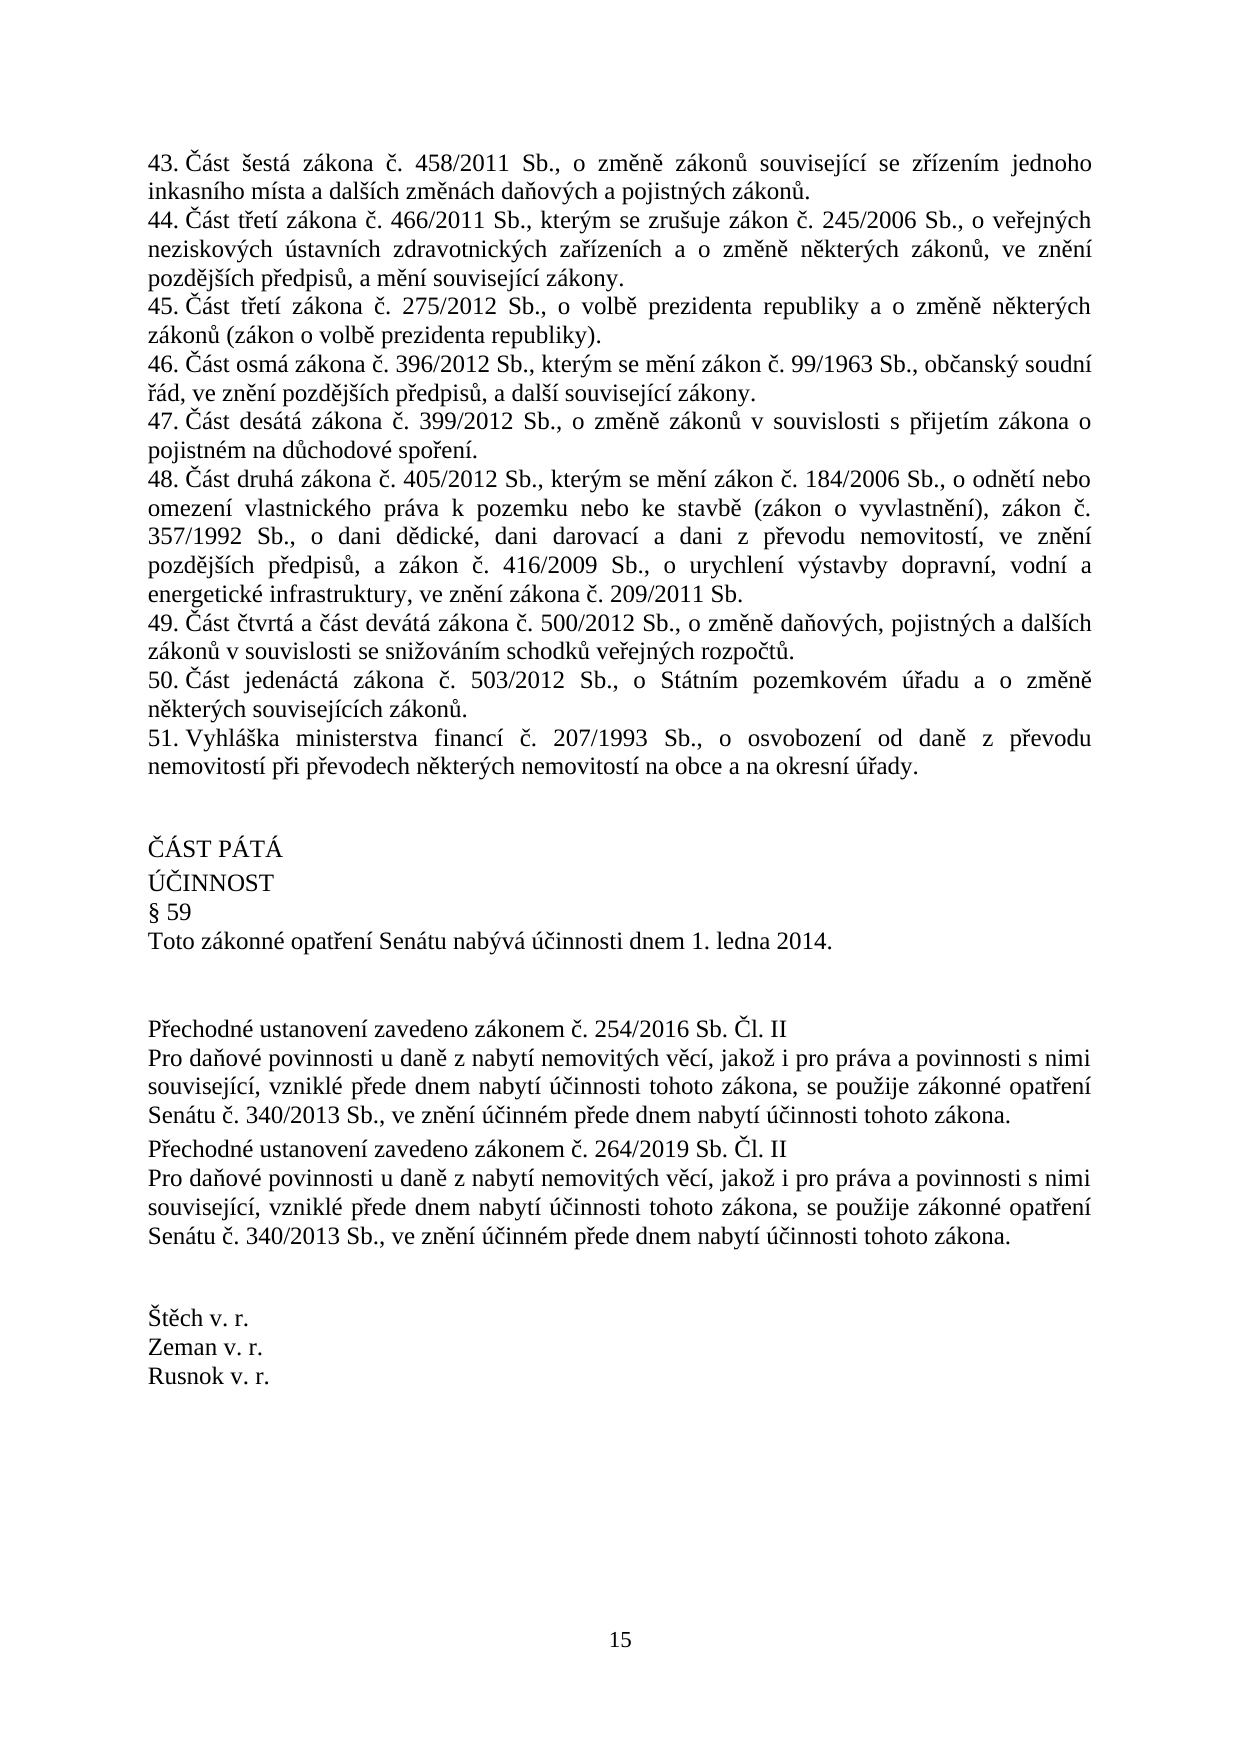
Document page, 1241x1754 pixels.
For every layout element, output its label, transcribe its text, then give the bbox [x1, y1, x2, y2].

text Pro daňové povinnosti u daně z nabytí nemovitých věcí, jakož i pro práva a povinnosti s nimi související, vzniklé přede dnem nabytí účinnosti tohoto zákona, se použije zákonné opatření Senátu č. 340/2013 Sb., ve znění účinném přede dnem nabytí účinnosti tohoto zákona. [148, 1043, 1093, 1129]
text 48. Část druhá zákona č. 405/2012 Sb., kterým se mění zákon č. 184/2006 Sb., o odnětí nebo omezení vlastnického práva k pozemku nebo ke stavbě (zákon o vyvlastnění), zákon č. 357/1992 Sb., o dani dědické, dani darovací a dani z převodu nemovitostí, ve znění pozdějších předpisů, a zákon č. 416/2009 Sb., o urychlení výstavby dopravní, vodní a energetické infrastruktury, ve znění zákona č. 209/2011 Sb. [148, 464, 1093, 608]
text Štěch v. r. [148, 1303, 1093, 1332]
text 46. Část osmá zákona č. 396/2012 Sb., kterým se mění zákon č. 99/1963 Sb., občanský soudní řád, ve znění pozdějších předpisů, a další související zákony. [148, 349, 1093, 406]
text 45. Část třetí zákona č. 275/2012 Sb., o volbě prezidenta republiky a o změně některých zákonů (zákon o volbě prezidenta republiky). [148, 291, 1093, 349]
text Přechodné ustanovení zavedeno zákonem č. 264/2019 Sb. Čl. II [148, 1129, 1093, 1163]
text ÚČINNOST [148, 863, 1093, 897]
text 49. Část čtvrtá a část devátá zákona č. 500/2012 Sb., o změně daňových, pojistných a dalších zákonů v souvislosti se snižováním schodků veřejných rozpočtů. [148, 608, 1093, 665]
text 44. Část třetí zákona č. 466/2011 Sb., kterým se zrušuje zákon č. 245/2006 Sb., o veřejných neziskových ústavních zdravotnických zařízeních a o změně některých zákonů, ve znění pozdějších předpisů, a mění související zákony. [148, 205, 1093, 291]
text 50. Část jedenáctá zákona č. 503/2012 Sb., o Státním pozemkovém úřadu a o změně některých souvisejících zákonů. [148, 665, 1093, 723]
text Toto zákonné opatření Senátu nabývá účinnosti dnem 1. ledna 2014. [148, 926, 1093, 954]
text Zeman v. r. [148, 1332, 1093, 1361]
text § 59 [148, 897, 1093, 926]
text Přechodné ustanovení zavedeno zákonem č. 254/2016 Sb. Čl. II [148, 1008, 1093, 1043]
text 47. Část desátá zákona č. 399/2012 Sb., o změně zákonů v souvislosti s přijetím zákona o pojistném na důchodové spoření. [148, 406, 1093, 464]
text Rusnok v. r. [148, 1361, 1093, 1389]
text 43. Část šestá zákona č. 458/2011 Sb., o změně zákonů související se zřízením jednoho inkasního místa a dalších změnách daňových a pojistných zákonů. [148, 148, 1093, 205]
text Pro daňové povinnosti u daně z nabytí nemovitých věcí, jakož i pro práva a povinnosti s nimi související, vzniklé přede dnem nabytí účinnosti tohoto zákona, se použije zákonné opatření Senátu č. 340/2013 Sb., ve znění účinném přede dnem nabytí účinnosti tohoto zákona. [148, 1163, 1093, 1249]
text 51. Vyhláška ministerstva financí č. 207/1993 Sb., o osvobození od daně z převodu nemovitostí při převodech některých nemovitostí na obce a na okresní úřady. [148, 723, 1093, 780]
text ČÁST PÁTÁ [148, 834, 1093, 863]
